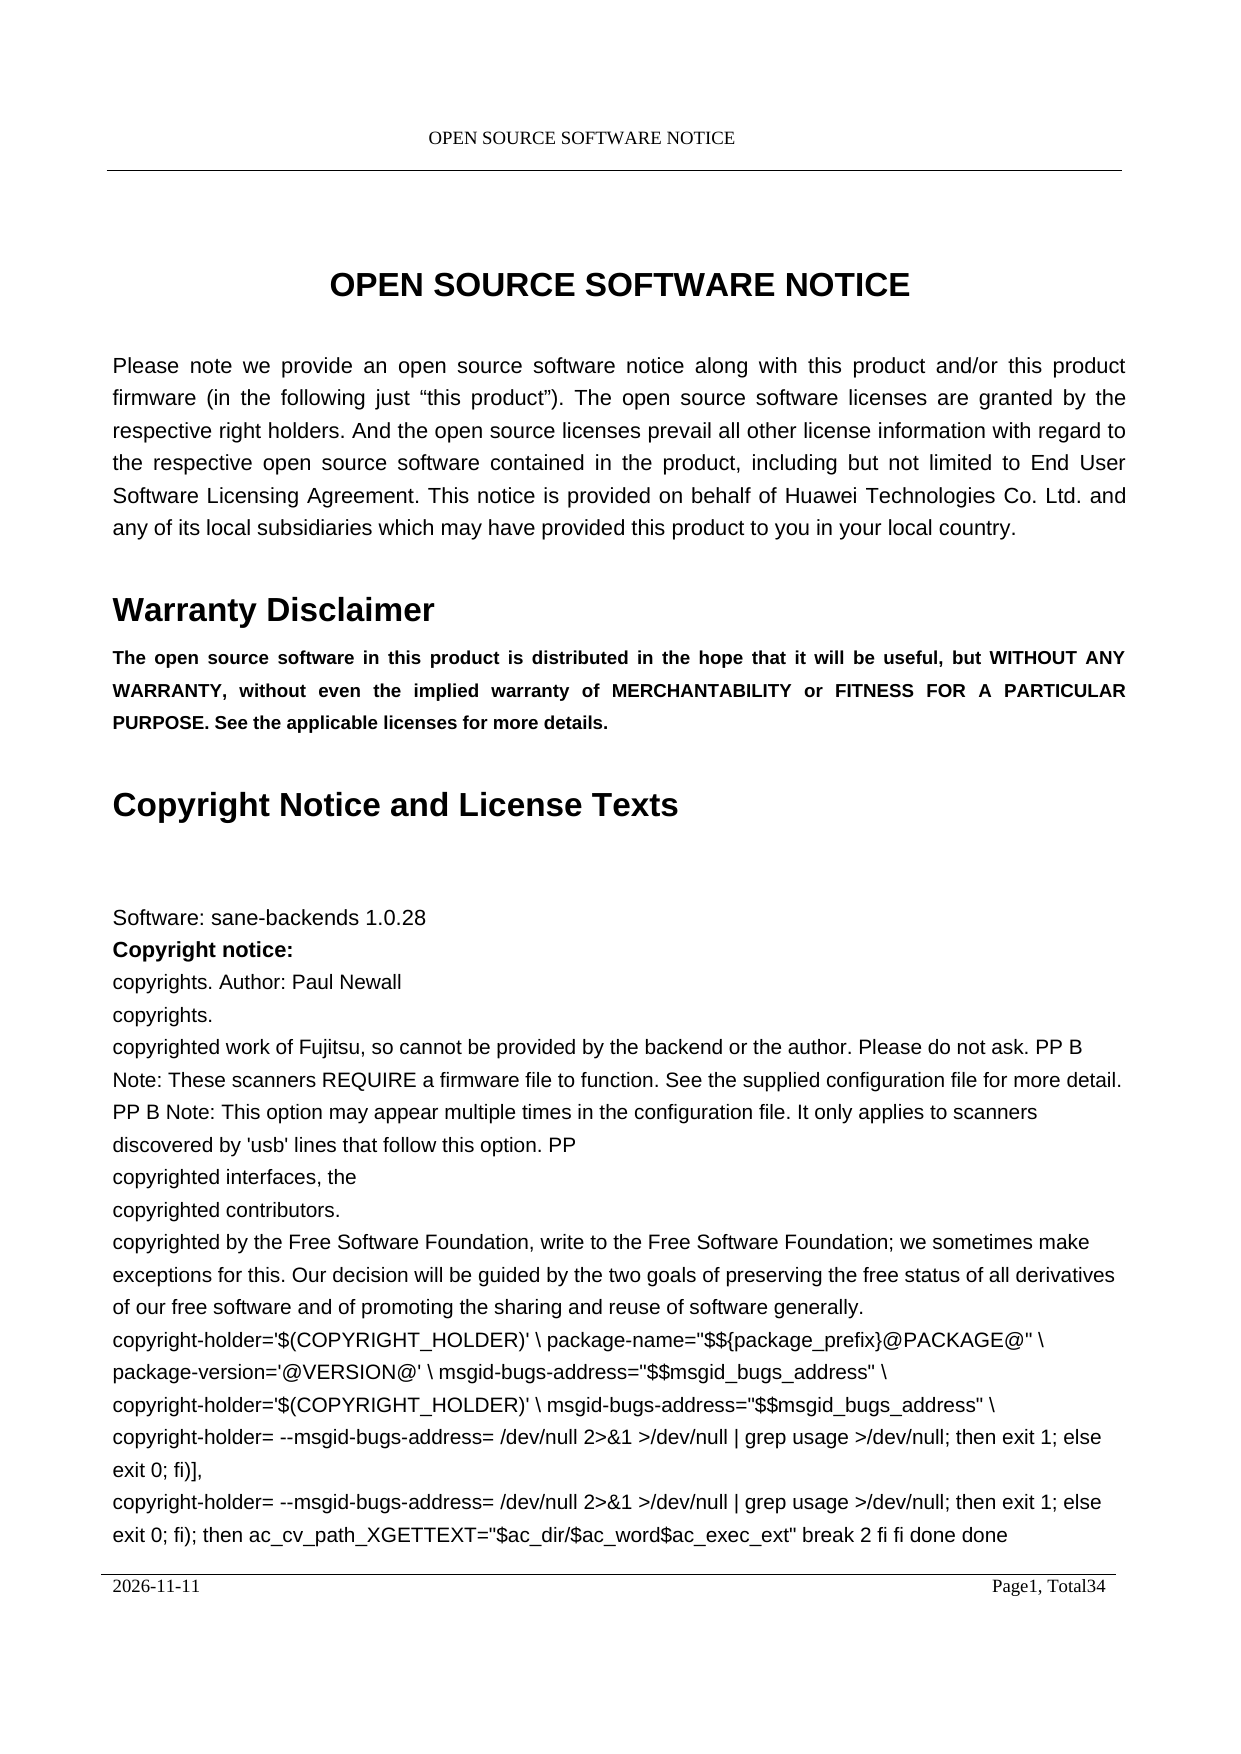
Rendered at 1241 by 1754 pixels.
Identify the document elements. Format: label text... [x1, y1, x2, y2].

text Please note we provide an open source software notice along with this product and/or this product firmware (in the following just “this product”). The open source software licenses are granted by the respective right holders. And the open source licenses prevail all other license information with regard to the respective open source software contained in the product, including but not limited to End User Software Licensing Agreement. This notice is provided on behalf of Huawei Technologies Co. Ltd. and any of its local subsidiaries which may have provided this product to you in your local country. [112, 349, 1128, 544]
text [112, 1486, 1128, 1551]
text OPEN SOURCE SOFTWARE NOTICE [112, 251, 1128, 316]
text copyright-holder= --msgid-bugs-address= /dev/null 2>&1 >/dev/null | grep usage >/dev/null; then exit 1; else exit 0; fi)], [112, 1421, 1128, 1486]
text copyright-holder='$(COPYRIGHT_HOLDER)' \ msgid-bugs-address="$$msgid_bugs_address" \ [112, 1388, 1128, 1421]
text copyrighted contributors. [112, 1193, 1128, 1226]
text copyright-holder='$(COPYRIGHT_HOLDER)' \ package-name="$${package_prefix}@PACKAGE@" \ package-version='@VERSION@' \ msgid-bugs-address="$$msgid_bugs_address" \ [112, 1323, 1128, 1388]
text copyrighted by the Free Software Foundation, write to the Free Software Foundation; we sometimes make exceptions for this. Our decision will be guided by the two goals of preserving the free status of all derivatives of our free software and of promoting the sharing and reuse of software generally. [112, 1226, 1128, 1323]
text The open source software in this product is distributed in the hope that it will be useful, but WITHOUT ANY WARRANTY, without even the implied warranty of MERCHANTABILITY or FITNESS FOR A PARTICULAR PURPOSE. See the applicable licenses for more details. [112, 641, 1128, 739]
text Software: sane-backends 1.0.28 [112, 901, 1128, 933]
text copyrighted work of Fujitsu, so cannot be provided by the backend or the author. Please do not ask. PP B Note: These scanners REQUIRE a firmware file to function. See the supplied configuration file for more detail. PP B Note: This option may appear multiple times in the configuration file. It only applies to scanners discovered by 'usb' lines that follow this option. PP [112, 1031, 1128, 1161]
text copyrights. Author: Paul Newall [112, 966, 1128, 998]
text Warranty Disclaimer [112, 576, 1128, 641]
text copyrighted interfaces, the [112, 1161, 1128, 1193]
text Copyright Notice and License Texts [112, 771, 1128, 836]
text copyrights. [112, 998, 1128, 1031]
text Copyright notice: [112, 933, 1128, 966]
